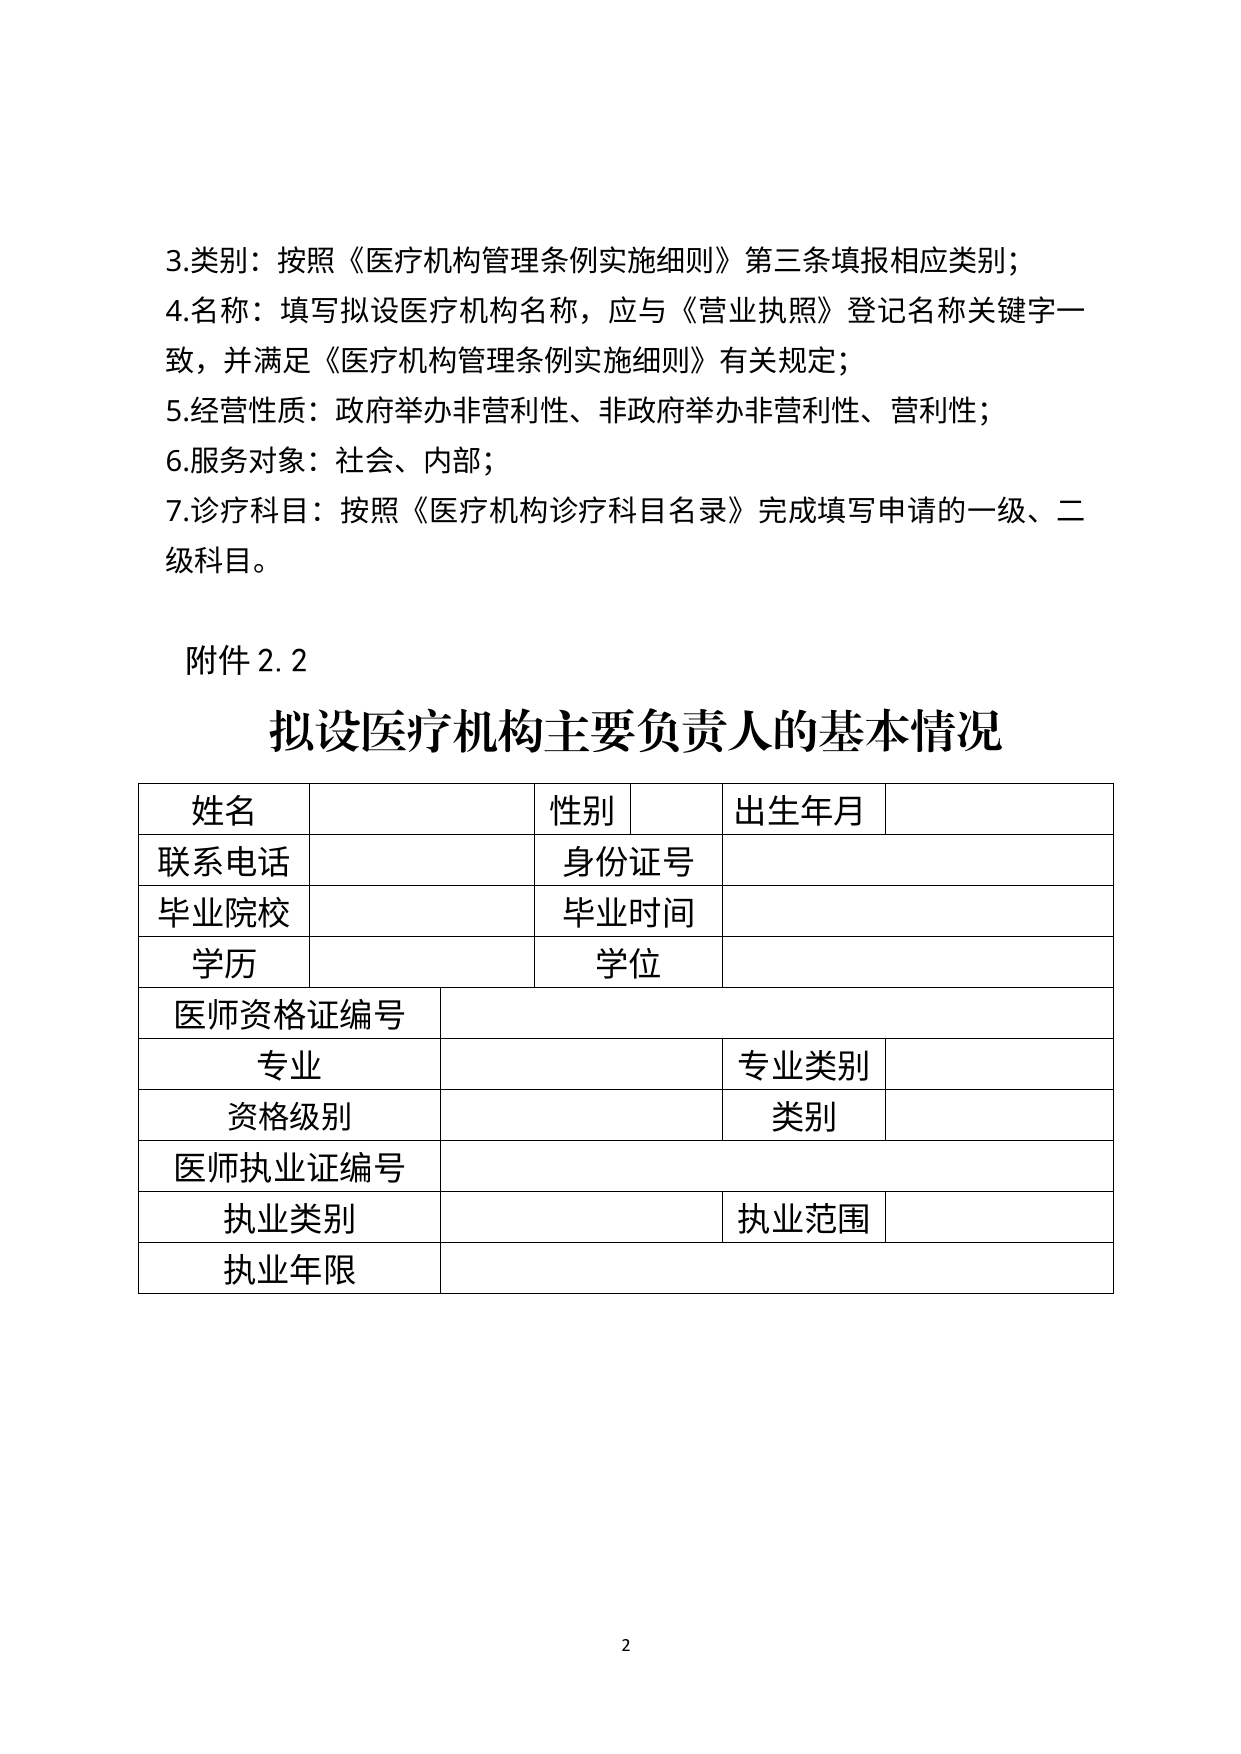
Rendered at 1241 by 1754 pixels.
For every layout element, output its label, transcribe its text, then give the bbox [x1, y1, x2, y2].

table_cell 医师资格证编号 [139, 988, 440, 1038]
table_cell 学历 [139, 937, 309, 987]
table_cell [441, 1141, 1113, 1191]
table_cell 资格级别 [139, 1090, 440, 1140]
table_cell 医师执业证编号 [139, 1141, 440, 1191]
table_cell [310, 886, 534, 936]
table_cell [310, 937, 534, 987]
table_cell 毕业时间 [535, 886, 722, 936]
table_cell [441, 1090, 722, 1140]
table_header [310, 784, 534, 834]
table_cell [723, 937, 1113, 987]
table_cell 学位 [535, 937, 722, 987]
table_cell 执业范围 [723, 1192, 885, 1242]
table_cell 执业类别 [139, 1192, 440, 1242]
table_header [631, 784, 722, 834]
table_cell [886, 1039, 1113, 1089]
table_cell [723, 886, 1113, 936]
table_cell 专业 [139, 1039, 440, 1089]
table_cell [441, 1243, 1113, 1292]
text 7.诊疗科目：按照《医疗机构诊疗科目名录》完成填写申请的一级、二级科目。 [165, 484, 1087, 583]
text 3.类别：按照《医疗机构管理条例实施细则》第三条填报相应类别； [165, 234, 1087, 284]
table_header 出生年月 [723, 784, 885, 834]
table_cell [441, 1192, 722, 1242]
table_cell 执业年限 [139, 1243, 440, 1292]
text 6.服务对象：社会、内部； [165, 434, 1087, 484]
table_cell [886, 1090, 1113, 1140]
table_cell 身份证号 [535, 835, 722, 885]
table_cell [310, 835, 534, 885]
table_cell [441, 988, 1113, 1038]
text 拟设医疗机构主要负责人的基本情况 [165, 683, 1087, 783]
table_header 性别 [535, 784, 630, 834]
text 附件2.2 [165, 633, 1087, 683]
table_header 姓名 [139, 784, 309, 834]
table_cell 毕业院校 [139, 886, 309, 936]
table_cell [886, 1192, 1113, 1242]
table_cell [441, 1039, 722, 1089]
table_header [886, 784, 1113, 834]
table_cell [723, 835, 1113, 885]
text 4.名称：填写拟设医疗机构名称，应与《营业执照》登记名称关键字一致，并满足《医疗机构管理条例实施细则》有关规定； [165, 284, 1087, 384]
text 5.经营性质：政府举办非营利性、非政府举办非营利性、营利性； [165, 384, 1087, 434]
table_cell 类别 [723, 1090, 885, 1140]
table_cell 专业类别 [723, 1039, 885, 1089]
table_cell 联系电话 [139, 835, 309, 885]
